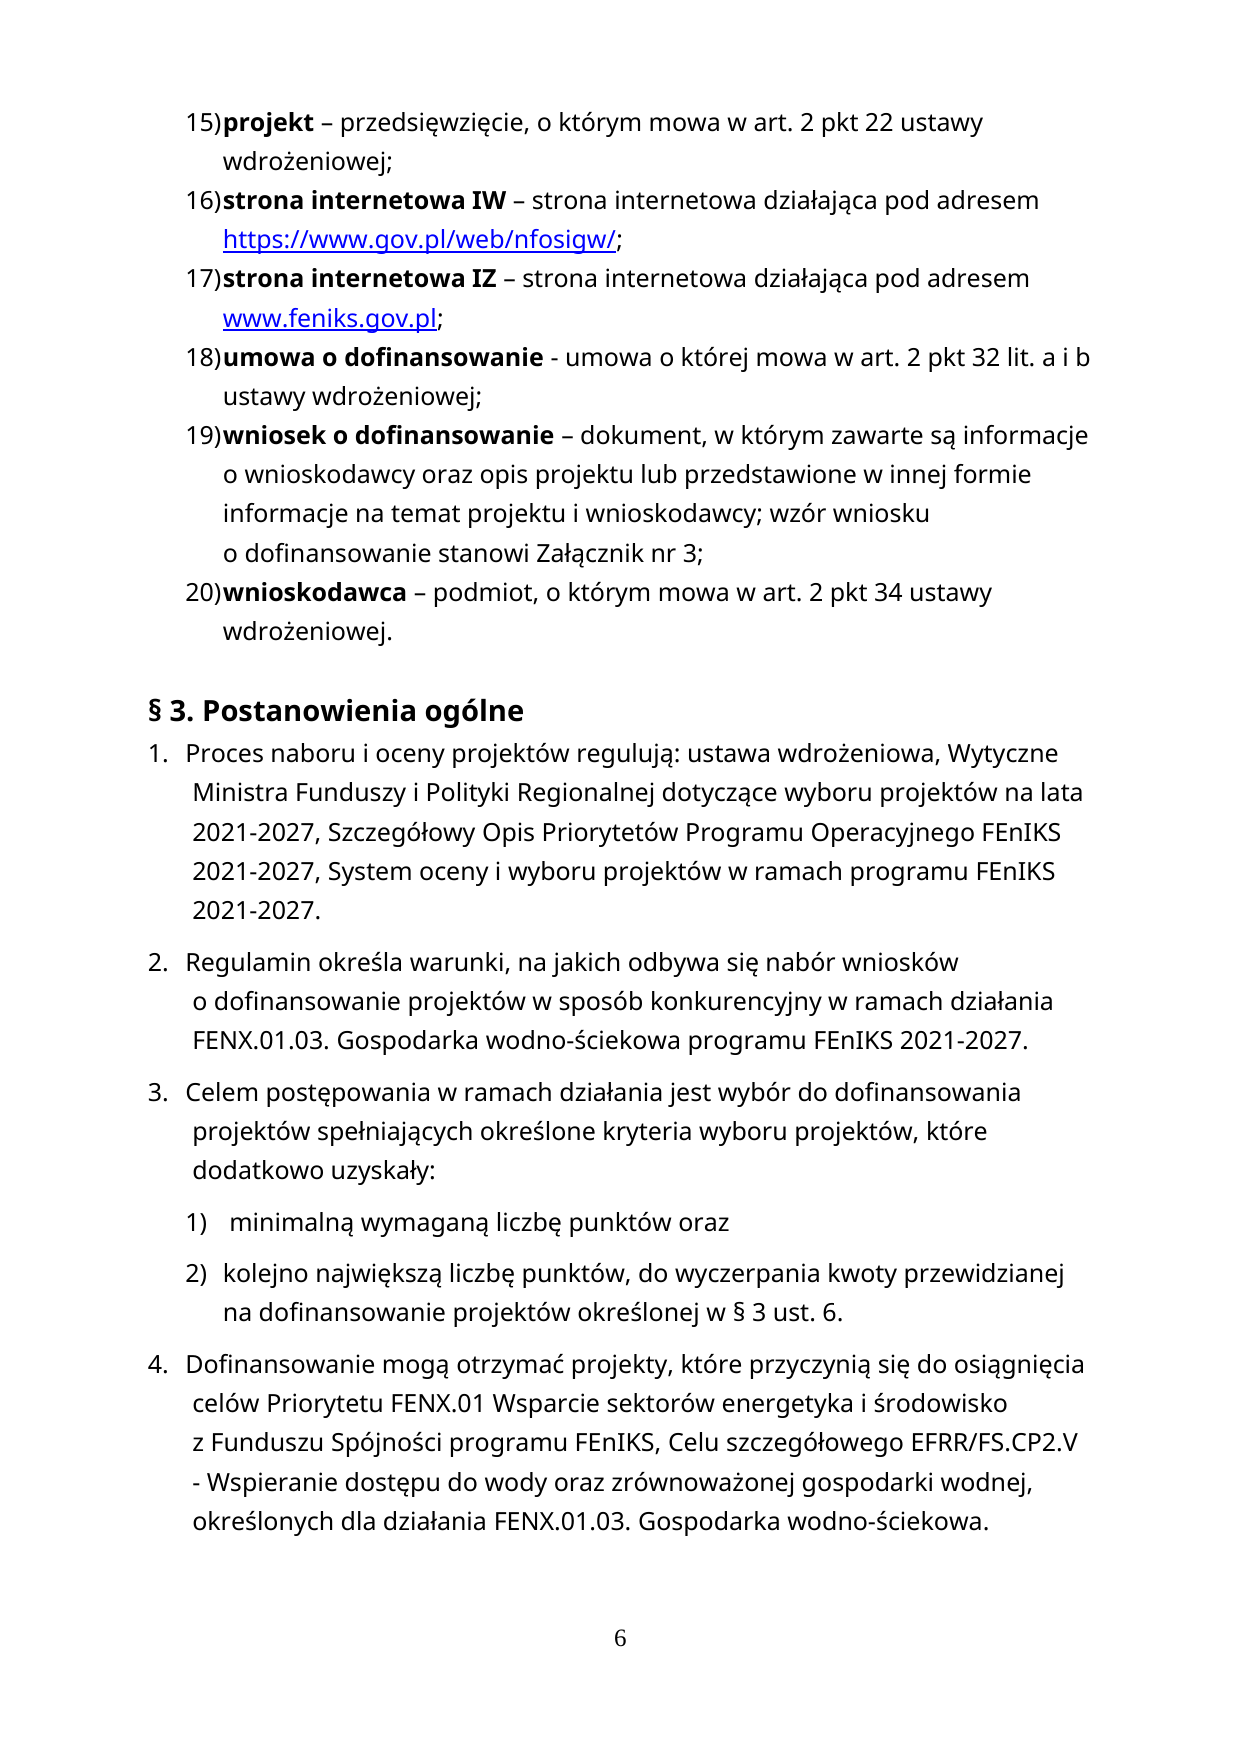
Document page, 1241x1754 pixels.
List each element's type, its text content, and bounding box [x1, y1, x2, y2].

list Celem postępowania w ramach działania jest wybór do dofinansowania projektów spełniających określone kryteria wyboru projektów, które dodatkowo uzyskały: [148, 1074, 1092, 1187]
list Proces naboru i oceny projektów regulują: ustawa wdrożeniowa, Wytyczne Ministra Funduszy i Polityki Regionalnej dotyczące wyboru projektów na lata 2021-2027, Szczegółowy Opis Priorytetów Programu Operacyjnego FEnIKS 2021-2027, System oceny i wyboru projektów w ramach programu FEnIKS 2021-2027. [148, 736, 1092, 927]
list kolejno największą liczbę punktów, do wyczerpania kwoty przewidzianej na dofinansowanie projektów określonej w § 3 ust. 6. [185, 1256, 1092, 1329]
list strona internetowa IW – strona internetowa działająca pod adresem https://www.gov.pl/web/nfosigw/; [185, 183, 1092, 256]
list Regulamin określa warunki, na jakich odbywa się nabór wniosków o dofinansowanie projektów w sposób konkurencyjny w ramach działania FENX.01.03. Gospodarka wodno-ściekowa programu FEnIKS 2021-2027. [148, 944, 1092, 1057]
list umowa o dofinansowanie - umowa o której mowa w art. 2 pkt 32 lit. a i b ustawy wdrożeniowej; [185, 339, 1092, 413]
list wniosek o dofinansowanie – dokument, w którym zawarte są informacje o wnioskodawcy oraz opis projektu lub przedstawione w innej formie informacje na temat projektu i wnioskodawcy; wzór wniosku o dofinansowanie stanowi Załącznik nr 3; [185, 418, 1092, 569]
list wnioskodawca – podmiot, o którym mowa w art. 2 pkt 34 ustawy wdrożeniowej. [185, 574, 1092, 648]
list minimalną wymaganą liczbę punktów oraz [185, 1204, 1092, 1238]
list projekt – przedsięwzięcie, o którym mowa w art. 2 pkt 22 ustawy wdrożeniowej; [185, 104, 1092, 178]
subtitle § 3. Postanowienia ogólne [148, 690, 1092, 730]
list Dofinansowanie mogą otrzymać projekty, które przyczynią się do osiągnięcia celów Priorytetu FENX.01 Wsparcie sektorów energetyka i środowisko z Funduszu Spójności programu FEnIKS, Celu szczegółowego EFRR/FS.CP2.V - Wspieranie dostępu do wody oraz zrównoważonej gospodarki wodnej, określonych dla działania FENX.01.03. Gospodarka wodno-ściekowa. [148, 1347, 1092, 1537]
list strona internetowa IZ – strona internetowa działająca pod adresem www.feniks.gov.pl; [185, 261, 1092, 334]
